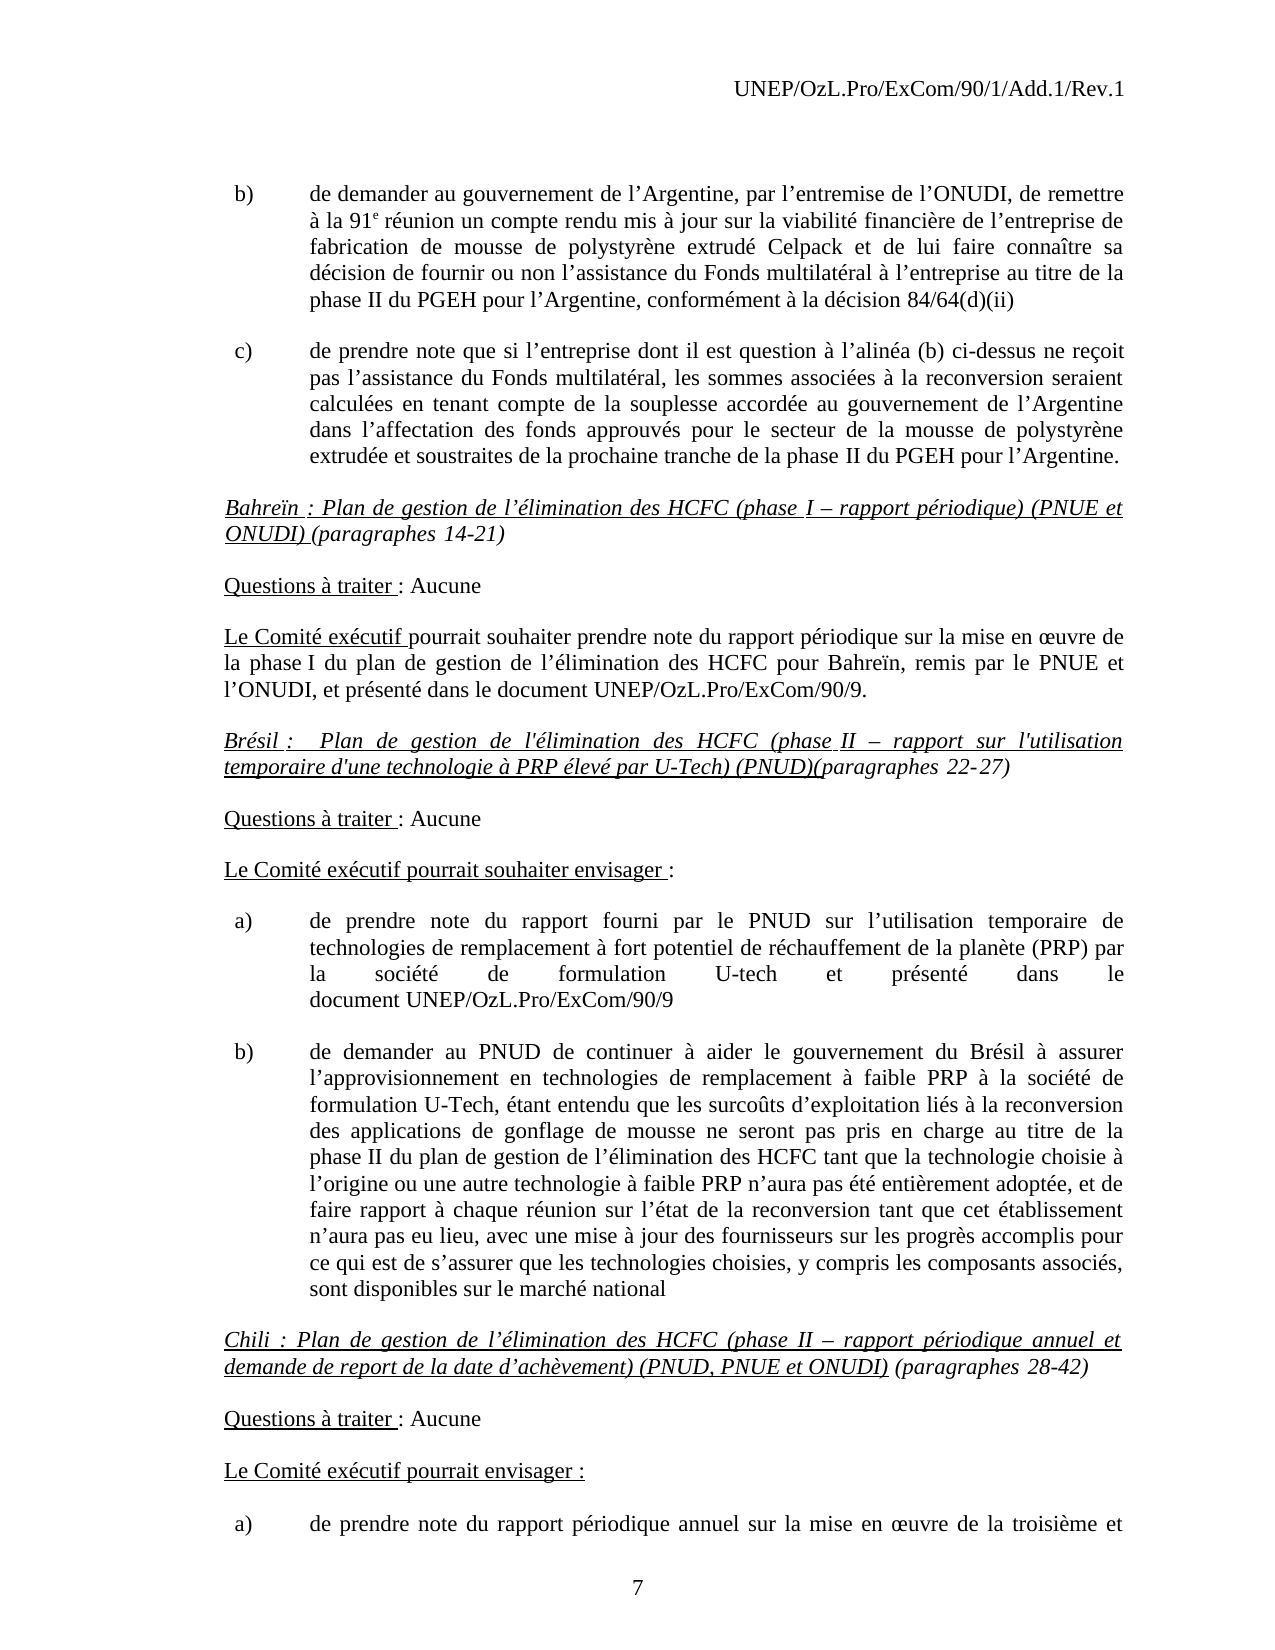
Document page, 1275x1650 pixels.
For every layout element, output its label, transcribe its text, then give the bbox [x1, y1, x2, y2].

subtitle de demander au PNUD de continuer à aider le gouvernement du Brésil à assurer l’approvisionnement en technologies de remplacement à faible PRP à la société de formulation U-Tech, étant entendu que les surcoûts d’exploitation liés à la reconversion des applications de gonflage de mousse ne seront pas pris en charge au titre de la phase II du plan de gestion de l’élimination des HCFC tant que la technologie choisie à l’origine ou une autre technologie à faible PRP n’aura pas été entièrement adoptée, et de faire rapport à chaque réunion sur l’état de la reconversion tant que cet établissement n’aura pas eu lieu, avec une mise à jour des fournisseurs sur les progrès accomplis pour ce qui est de s’assurer que les technologies choisies, y compris les composants associés, sont disponibles sur le marché national [234, 1038, 1125, 1301]
text Questions à traiter : Aucune [224, 1406, 1125, 1432]
subtitle Le Comité exécutif pourrait souhaiter envisager : [224, 856, 1125, 882]
text Chili : Plan de gestion de l’élimination des HCFC (phase II – rapport périodique annuel et demande de report de la date d’achèvement) (PNUD, PNUE et ONUDI) (paragraphes 28-42) [224, 1326, 1125, 1379]
list de prendre note que si l’entreprise dont il est question à l’alinéa (b) ci-dessus ne reçoit pas l’assistance du Fonds multilatéral, les sommes associées à la reconversion seraient calculées en tenant compte de la souplesse accordée au gouvernement de l’Argentine dans l’affectation des fonds approuvés pour le secteur de la mousse de polystyrène extrudée et soustraites de la prochaine tranche de la phase II du PGEH pour l’Argentine. [234, 337, 1125, 469]
list de demander au gouvernement de l’Argentine, par l’entremise de l’ONUDI, de remettre à la 91e réunion un compte rendu mis à jour sur la viabilité financière de l’entreprise de fabrication de mousse de polystyrène extrudé Celpack et de lui faire connaître sa décision de fournir ou non l’assistance du Fonds multilatéral à l’entreprise au titre de la phase II du PGEH pour l’Argentine, conformément à la décision 84/64(d)(ii) [234, 180, 1125, 312]
text Le Comité exécutif pourrait envisager : [150, 1457, 1125, 1483]
text Brésil : Plan de gestion de l'élimination des HCFC (phase II – rapport sur l'utilisation temporaire d'une technologie à PRP élevé par U-Tech) (PNUD)(paragraphes 22-27) [223, 727, 1125, 780]
subtitle de prendre note du rapport fourni par le PNUD sur l’utilisation temporaire de technologies de remplacement à fort potentiel de réchauffement de la planète (PRP) par la société de formulation U-tech et présenté dans le document UNEP/OzL.Pro/ExCom/90/9 [234, 907, 1125, 1013]
text Le Comité exécutif pourrait souhaiter prendre note du rapport périodique sur la mise en œuvre de la phase I du plan de gestion de l’élimination des HCFC pour Bahreïn, remis par le PNUE et l’ONUDI, et présenté dans le document UNEP/OzL.Pro/ExCom/90/9. [224, 623, 1125, 702]
text Questions à traiter : Aucune [224, 805, 1125, 831]
text Questions à traiter : Aucune [224, 572, 1125, 598]
text Bahreïn : Plan de gestion de l’élimination des HCFC (phase I – rapport périodique) (PNUE et ONUDI) (paragraphes 14-21) [225, 494, 1125, 547]
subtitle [234, 1509, 1125, 1536]
